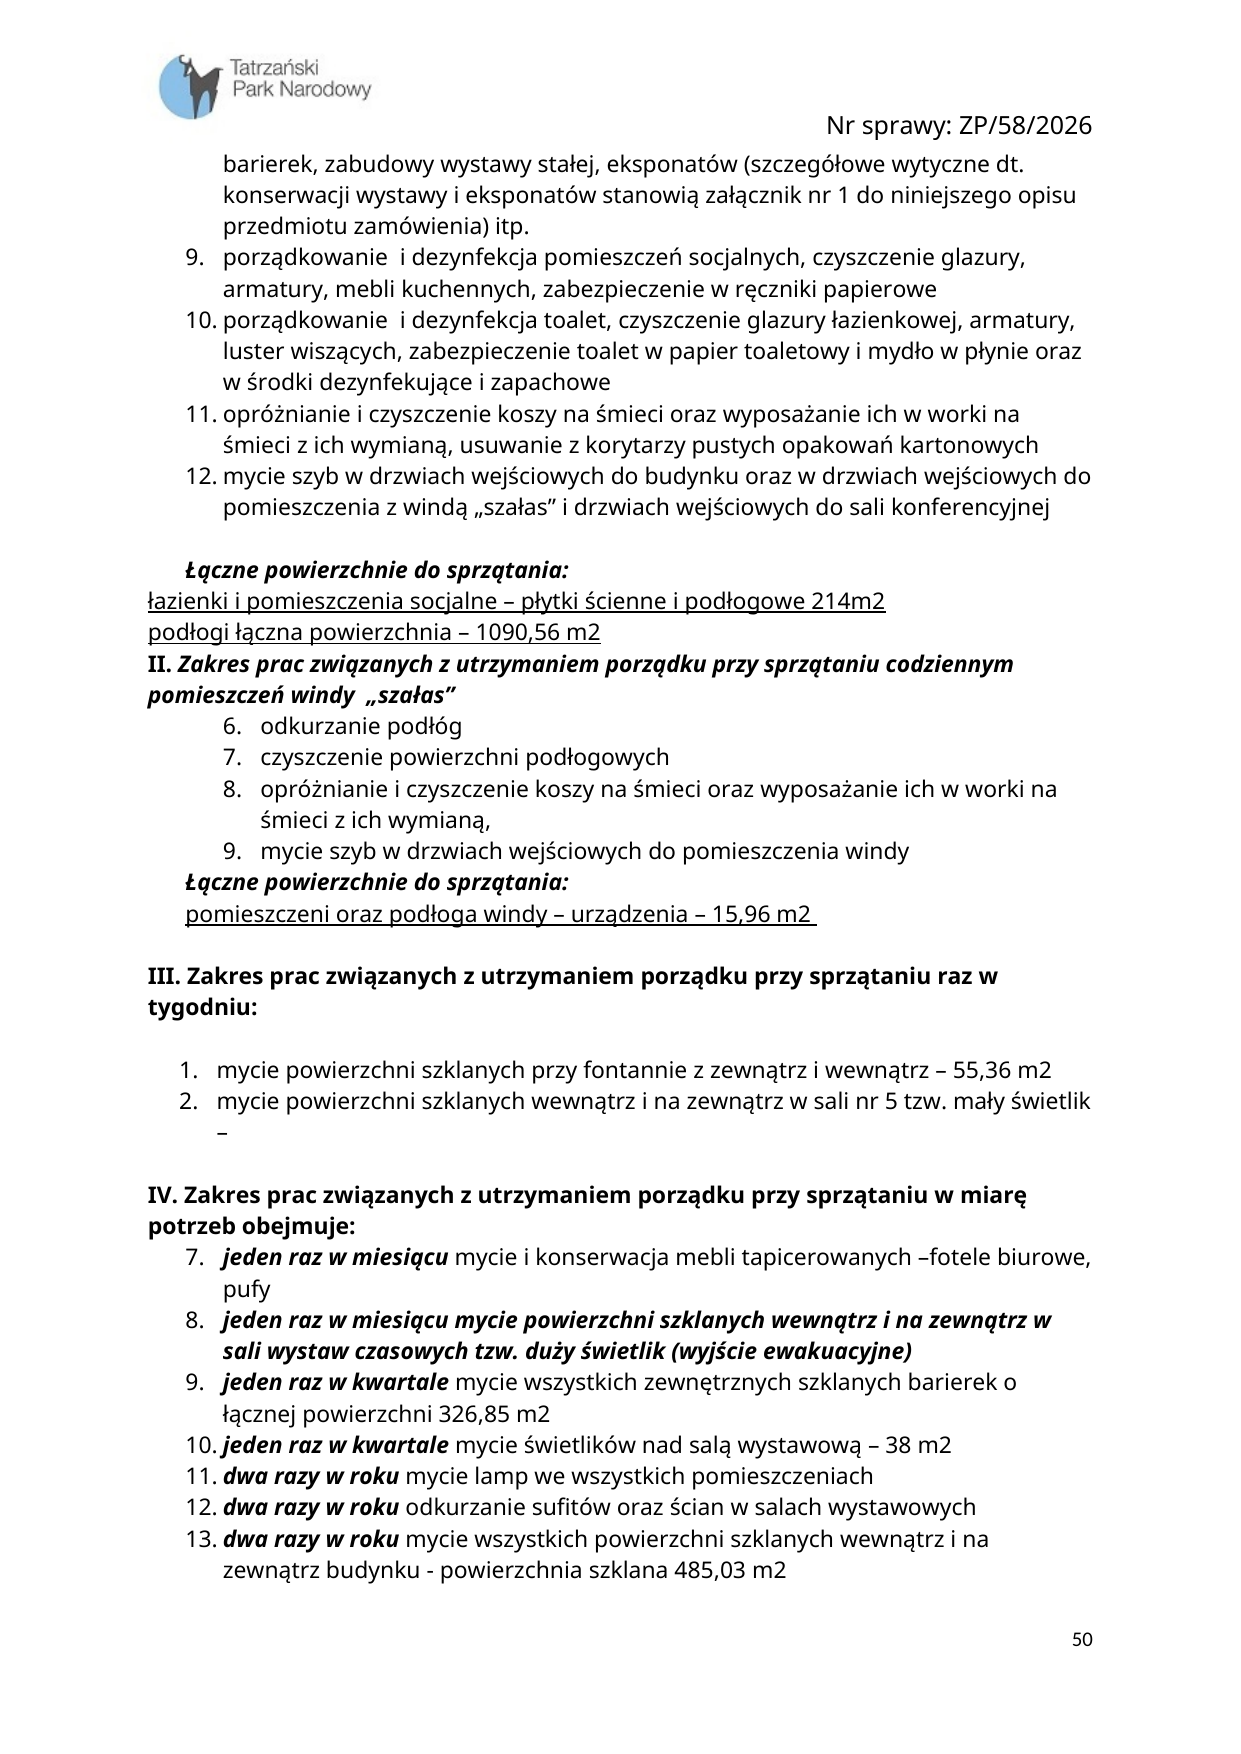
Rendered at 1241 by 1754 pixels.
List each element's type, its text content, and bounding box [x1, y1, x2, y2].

list jeden raz w miesiącu mycie i konserwacja mebli tapicerowanych –fotele biurowe, pufy [185, 1241, 1093, 1304]
list mycie szyb w drzwiach wejściowych do pomieszczenia windy [223, 835, 1093, 866]
list jeden raz w miesiącu mycie powierzchni szklanych wewnątrz i na zewnątrz w sali wystaw czasowych tzw. duży świetlik (wyjście ewakuacyjne) [185, 1304, 1093, 1366]
list mycie powierzchni szklanych przy fontannie z zewnątrz i wewnątrz – 55,36 m2 [179, 1054, 1093, 1085]
text podłogi łączna powierzchnia – 1090,56 m2 [148, 616, 1093, 648]
list porządkowanie i dezynfekcja pomieszczeń socjalnych, czyszczenie glazury, armatury, mebli kuchennych, zabezpieczenie w ręczniki papierowe [185, 241, 1093, 304]
text łazienki i pomieszczenia socjalne – płytki ścienne i podłogowe 214m2 [148, 585, 1093, 616]
list jeden raz w kwartale mycie świetlików nad salą wystawową – 38 m2 [185, 1429, 1093, 1460]
list dwa razy w roku mycie lamp we wszystkich pomieszczeniach [185, 1460, 1093, 1491]
list jeden raz w kwartale mycie wszystkich zewnętrznych szklanych barierek o łącznej powierzchni 326,85 m2 [185, 1366, 1093, 1429]
text Łączne powierzchnie do sprzątania: [185, 554, 1093, 585]
list odkurzanie podłóg [223, 710, 1093, 741]
picture [125, 9, 408, 146]
text II. Zakres prac związanych z utrzymaniem porządku przy sprzątaniu codziennym pomieszczeń windy „szałas” [148, 648, 1093, 710]
text III. Zakres prac związanych z utrzymaniem porządku przy sprzątaniu raz w tygodniu: [148, 960, 1093, 1023]
list dwa razy w roku mycie wszystkich powierzchni szklanych wewnątrz i na zewnątrz budynku - powierzchnia szklana 485,03 m2 [185, 1523, 1093, 1585]
list dwa razy w roku odkurzanie sufitów oraz ścian w salach wystawowych [185, 1491, 1093, 1523]
list porządkowanie i dezynfekcja toalet, czyszczenie glazury łazienkowej, armatury, luster wiszących, zabezpieczenie toalet w papier toaletowy i mydło w płynie oraz w środki dezynfekujące i zapachowe [185, 304, 1093, 398]
list czyszczenie powierzchni podłogowych [223, 741, 1093, 773]
text IV. Zakres prac związanych z utrzymaniem porządku przy sprzątaniu w miarę potrzeb obejmuje: [148, 1179, 1093, 1241]
list mycie powierzchni szklanych wewnątrz i na zewnątrz w sali nr 5 tzw. mały świetlik – [179, 1085, 1093, 1148]
list mycie szyb w drzwiach wejściowych do budynku oraz w drzwiach wejściowych do pomieszczenia z windą „szałas” i drzwiach wejściowych do sali konferencyjnej [185, 460, 1093, 523]
list opróżnianie i czyszczenie koszy na śmieci oraz wyposażanie ich w worki na śmieci z ich wymianą, [223, 773, 1093, 835]
text Łączne powierzchnie do sprzątania: [185, 866, 1093, 898]
text pomieszczeni oraz podłoga windy – urządzenia – 15,96 m2 [185, 898, 1093, 929]
list opróżnianie i czyszczenie koszy na śmieci oraz wyposażanie ich w worki na śmieci z ich wymianą, usuwanie z korytarzy pustych opakowań kartonowych [185, 398, 1093, 460]
